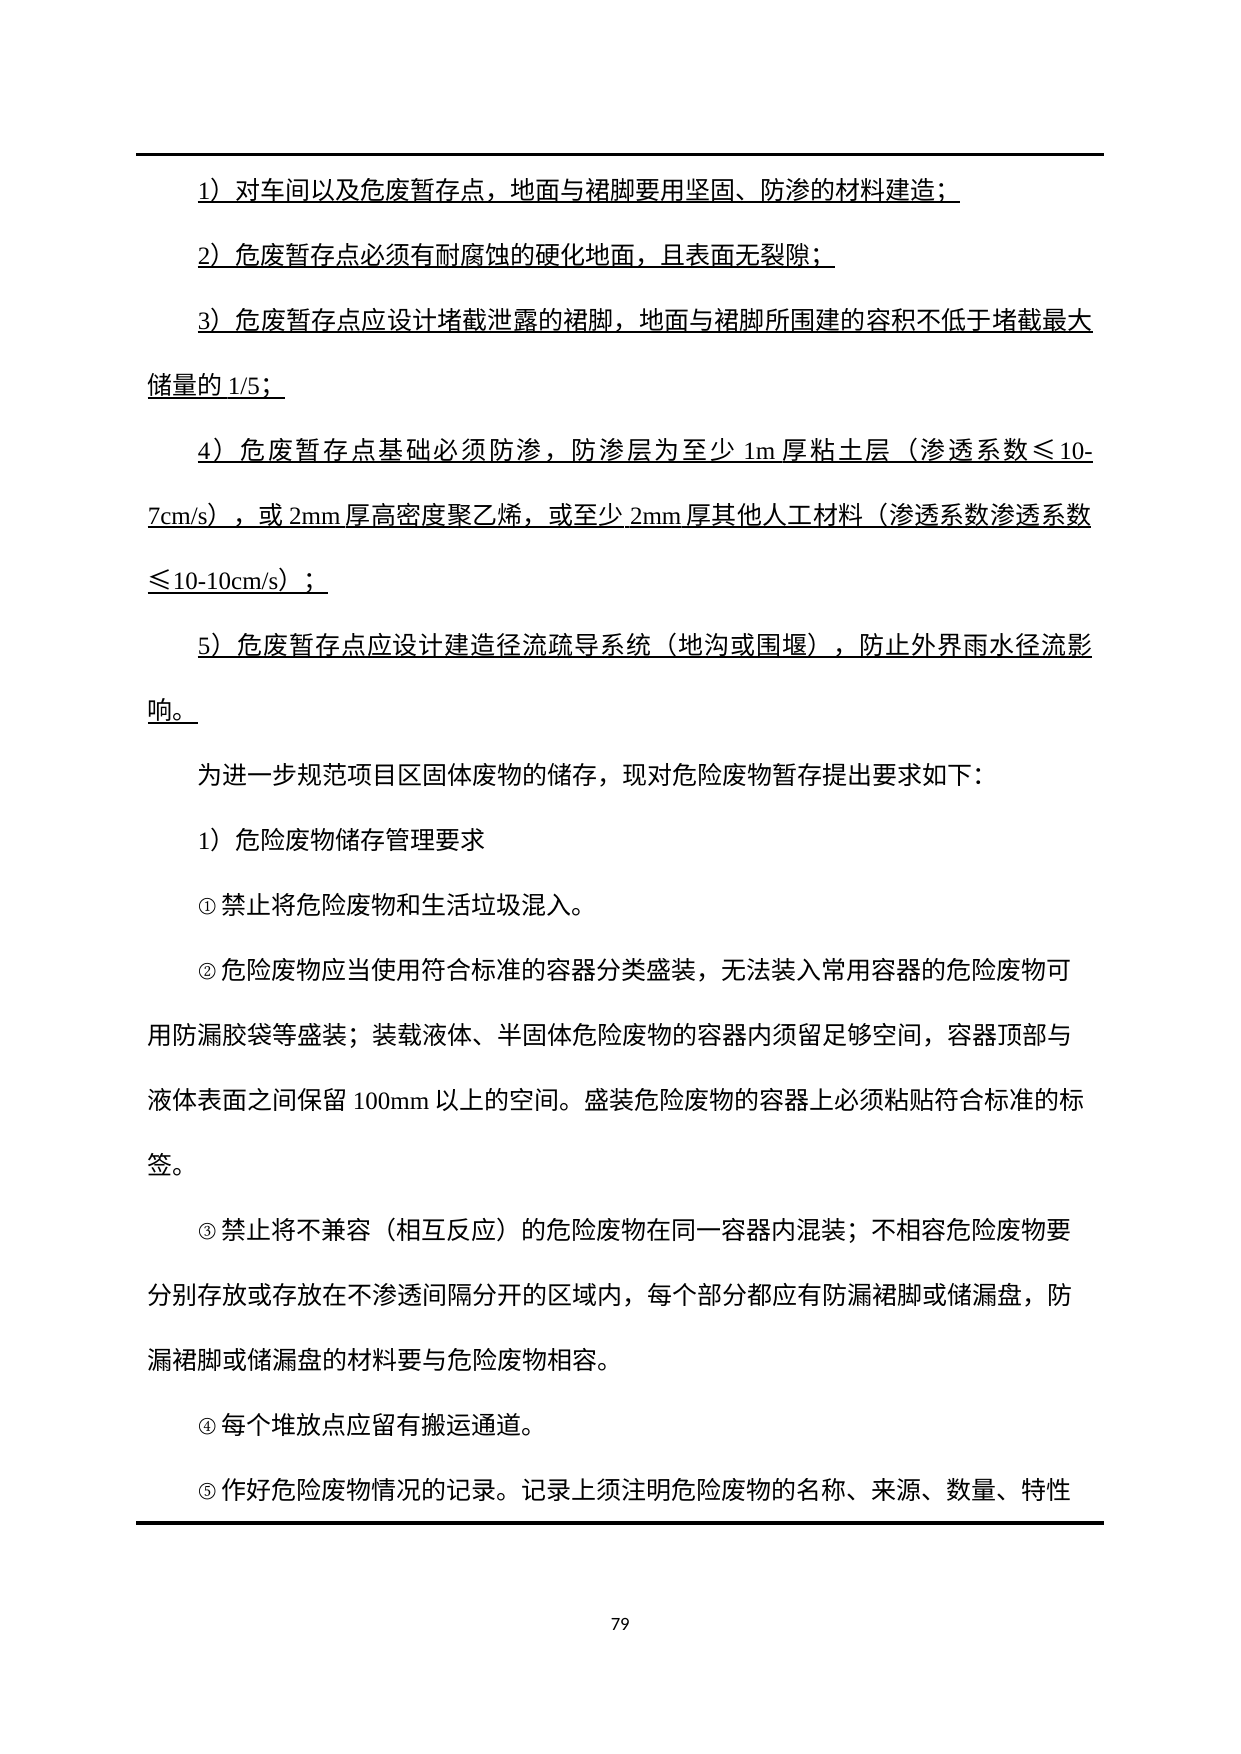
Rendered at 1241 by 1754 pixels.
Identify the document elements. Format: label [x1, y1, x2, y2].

table_header [136, 156, 1104, 1521]
